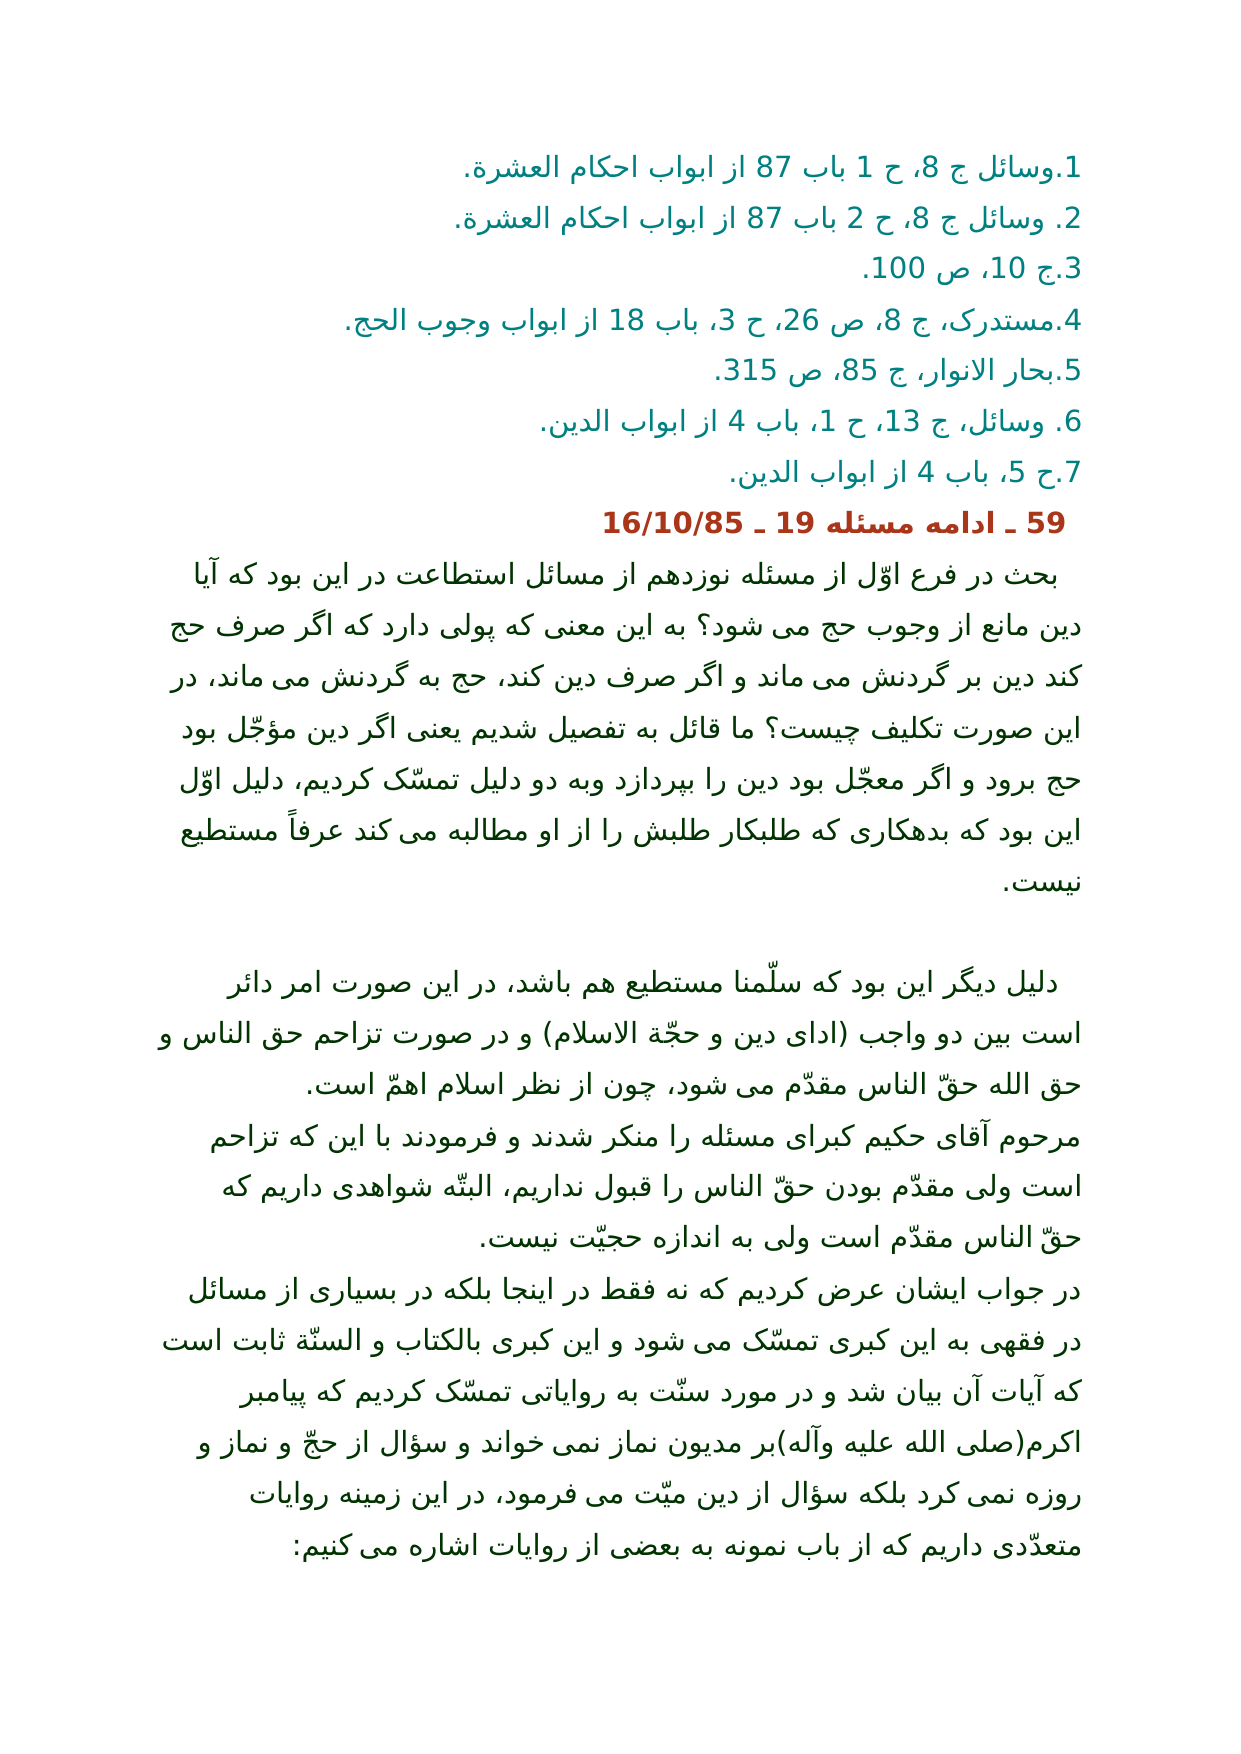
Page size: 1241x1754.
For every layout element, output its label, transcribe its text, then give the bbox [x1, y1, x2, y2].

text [158, 966, 1082, 1562]
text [158, 150, 1082, 489]
subtitle 59 ـ ادامه مسئله 19 ـ 16/10/85 [150, 507, 1090, 541]
text بحث در فرع اوّل از مسئله نوزدهم از مسائل استطاعت در این بود که آیا دین مانع از وجوب حج مى شود؟ به این معنى که پولى دارد که اگر صرف حج کند دین بر گردنش مى ماند و اگر صرف دین کند، حج به گردنش مى ماند، در این صورت تکلیف چیست؟ ما قائل به تفصیل شدیم یعنى اگر دین مؤجّل بود حج برود و اگر معجّل بود دین را بپردازد وبه دو دلیل تمسّک کردیم، دلیل اوّل این بود که بدهکارى که طلبکار طلبش را از او مطالبه مى کند عرفاً مستطیع نیست. [158, 557, 1082, 898]
